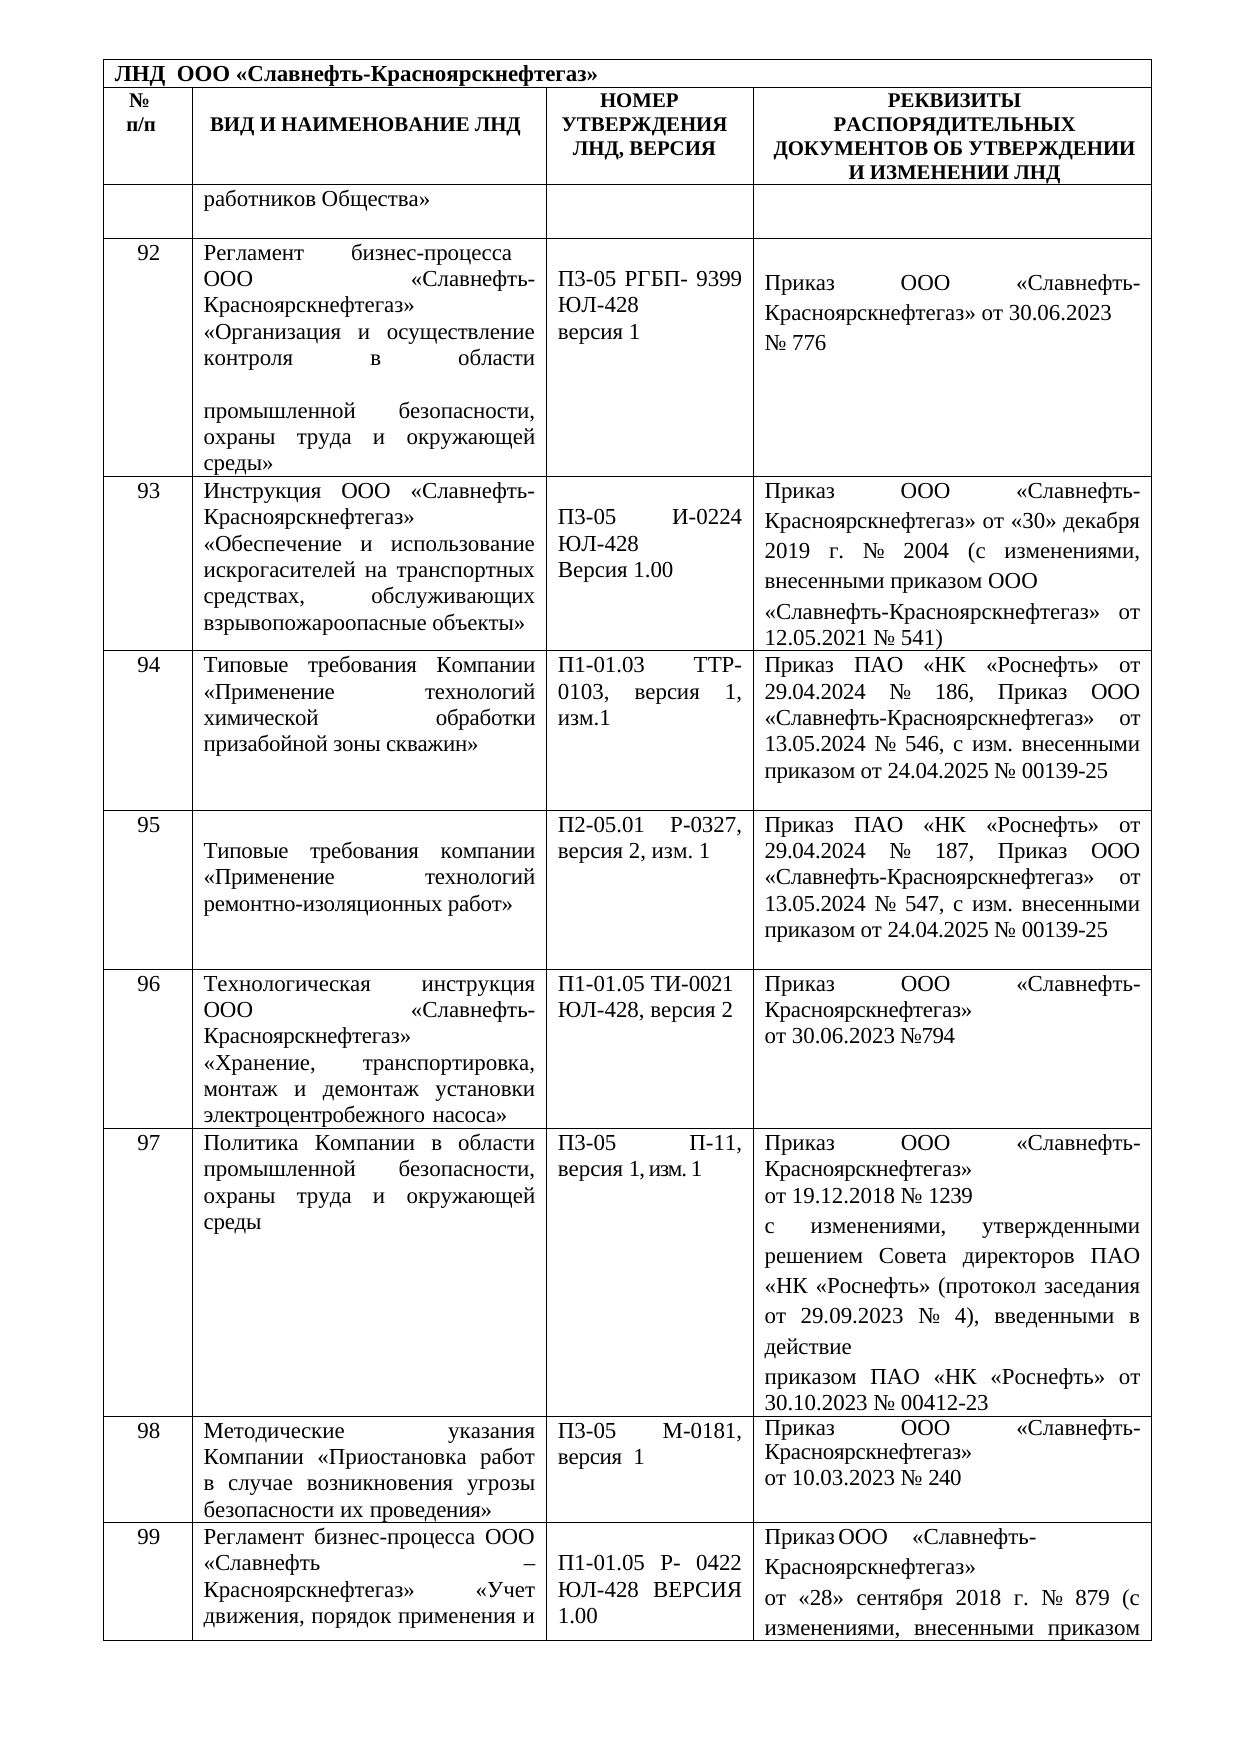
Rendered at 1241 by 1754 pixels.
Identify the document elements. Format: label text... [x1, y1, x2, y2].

table_cell 91 [104, 185, 192, 238]
table_cell П3-05 П-11, версия 1, изм. 1 [547, 1129, 753, 1416]
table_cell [754, 185, 1151, 238]
table_cell Приказ ООО «Славнефть-Красноярскнефтегаз» от 30.06.2023 №794 [754, 970, 1151, 1128]
table_cell 99 [104, 1523, 192, 1640]
table_cell Регламент бизнес-процесса ООО «Славнефть-Красноярскнефтегаз» «Организация и осуществление контроля в области промышленной безопасности, охраны труда и окружающей среды» [193, 239, 546, 476]
table_cell Политика Компании в области промышленной безопасности, охраны труда и окружающей среды [193, 1129, 546, 1416]
table_cell П1-01.05 Р- 0422 ЮЛ-428 ВЕРСИЯ 1.00 [547, 1523, 753, 1640]
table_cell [193, 1523, 546, 1640]
table_cell П2-05.01 Р-0327, версия 2, изм. 1 [547, 811, 753, 969]
table_cell Приказ ООО «Славнефть-Красноярскнефтегаз» от 10.03.2023 № 240 [754, 1417, 1151, 1522]
table_cell Инструкция ООО «Славнефть- Красноярскнефтегаз» «Обеспечение и использование искрогасителей на транспортных средствах, обслуживающих взрывопожароопасные объекты» [193, 477, 546, 650]
table_cell П1-01.05 ТИ-0021 ЮЛ-428, версия 2 [547, 970, 753, 1128]
table_cell П3-05 И-0224 ЮЛ-428 Версия 1.00 [547, 477, 753, 650]
table_header ЛНД ООО «Славнефть-Красноярскнефтегаз» [104, 60, 1151, 87]
table_cell П3-05 РГБП- 9399 ЮЛ-428 версия 1 [547, 239, 753, 476]
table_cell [754, 1523, 1151, 1640]
table_cell Типовые требования компании «Применение технологий ремонтно-изоляционных работ» [193, 811, 546, 969]
table_cell 98 [104, 1417, 192, 1522]
table_cell РЕКВИЗИТЫ РАСПОРЯДИТЕЛЬНЫХ ДОКУМЕНТОВ ОБ УТВЕРЖДЕНИИ И ИЗМЕНЕНИИ ЛНД [754, 88, 1151, 184]
table_cell Технологическая инструкция ООО «Славнефть- Красноярскнефтегаз» «Хранение, транспортировка, монтаж и демонтаж установки электроцентробежного насоса» [193, 970, 546, 1128]
table_cell Типовые требования Компании «Применение технологий химической обработки призабойной зоны скважин» [193, 651, 546, 809]
table_cell П3-05 М-0181, версия 1 [547, 1417, 753, 1522]
table_cell Приказ ООО «Славнефть- Красноярскнефтегаз» от «30» декабря 2019 г. № 2004 (с изменениями, внесенными приказом ООО «Славнефть-Красноярскнефтегаз» от 12.05.2021 № 541) [754, 477, 1151, 650]
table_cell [193, 185, 546, 238]
table_cell П1-01.03 ТТР-0103, версия 1, изм.1 [547, 651, 753, 809]
table_cell Методические указания Компании «Приостановка работ в случае возникновения угрозы безопасности их проведения» [193, 1417, 546, 1522]
table_cell Приказ ПАО «НК «Роснефть» от 29.04.2024 № 186, Приказ ООО «Славнефть-Красноярскнефтегаз» от 13.05.2024 № 546, с изм. внесенными приказом от 24.04.2025 № 00139-25 [754, 651, 1151, 809]
table_cell 96 [104, 970, 192, 1128]
table_cell № п/п [104, 88, 192, 184]
table_cell Приказ ООО «Славнефть-Красноярскнефтегаз» от 19.12.2018 № 1239 с изменениями, утвержденными решением Совета директоров ПАО «НК «Роснефть» (протокол заседания от 29.09.2023 № 4), введенными в действие приказом ПАО «НК «Роснефть» от 30.10.2023 № 00412-23 [754, 1129, 1151, 1416]
table_cell 94 [104, 651, 192, 809]
table_cell Приказ ПАО «НК «Роснефть» от 29.04.2024 № 187, Приказ ООО «Славнефть-Красноярскнефтегаз» от 13.05.2024 № 547, с изм. внесенными приказом от 24.04.2025 № 00139-25 [754, 811, 1151, 969]
table_cell ВИД И НАИМЕНОВАНИЕ ЛНД [193, 88, 546, 184]
table_cell Приказ ООО «Славнефть- Красноярскнефтегаз» от 30.06.2023 № 776 [754, 239, 1151, 476]
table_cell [547, 185, 753, 238]
table_cell 97 [104, 1129, 192, 1416]
table_cell НОМЕР УТВЕРЖДЕНИЯ ЛНД, ВЕРСИЯ [547, 88, 753, 184]
table_cell 95 [104, 811, 192, 969]
table_cell 93 [104, 477, 192, 650]
table_cell 92 [104, 239, 192, 476]
